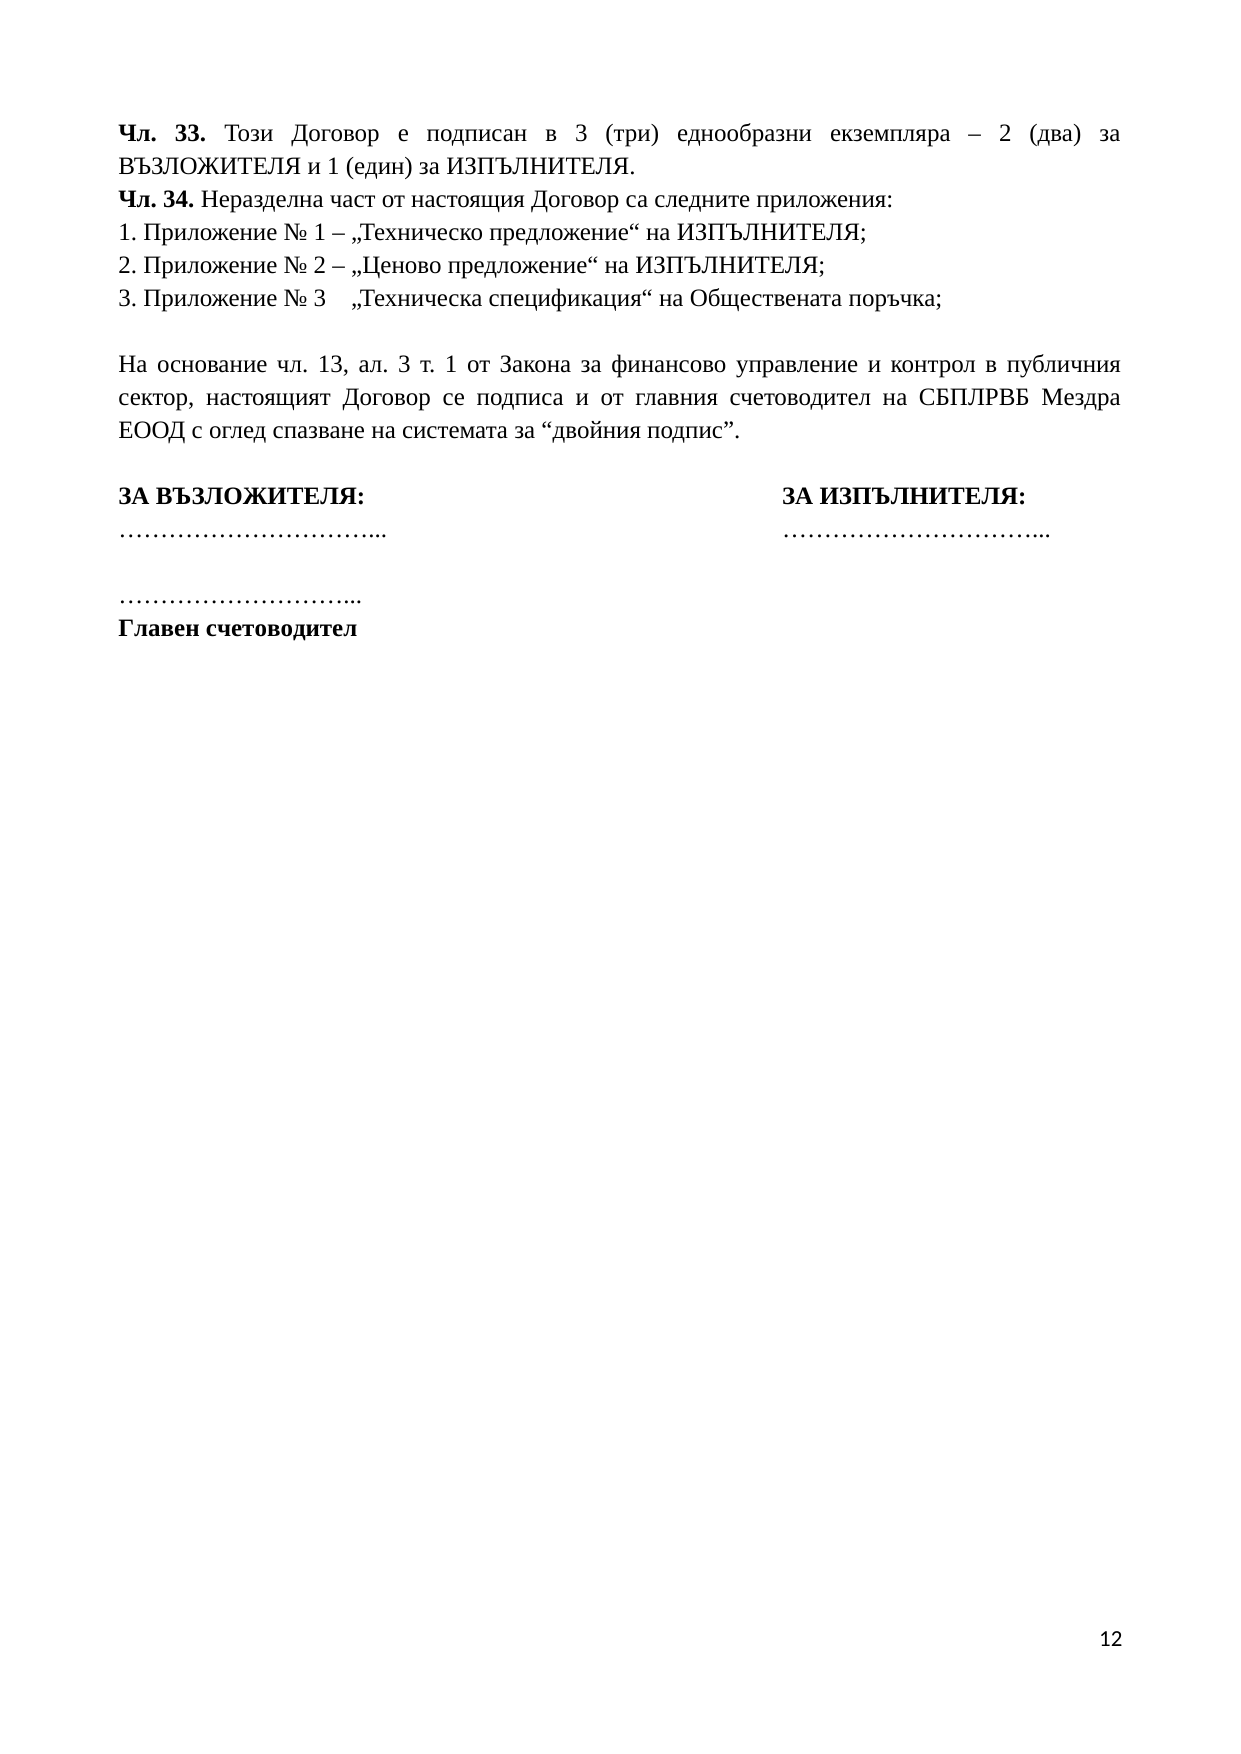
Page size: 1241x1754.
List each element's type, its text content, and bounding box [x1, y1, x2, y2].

text Чл. 33. Този Договор е подписан в 3 (три) еднообразни екземпляра – 2 (два) за ВЪЗЛОЖИТЕЛЯ и 1 (един) за ИЗПЪЛНИТЕЛЯ. [118, 118, 1122, 180]
text ЗА ВЪЗЛОЖИТЕЛЯ: ЗА ИЗПЪЛНИТЕЛЯ: [118, 481, 1122, 510]
text ………………………... [118, 580, 1122, 609]
text На основание чл. 13, ал. 3 т. 1 от Закона за финансово управление и контрол в публичния сектор, настоящият Договор се подписа и от главния счетоводител на СБПЛРВБ Мездра ЕООД с оглед спазване на системата за “двойния подпис”. [118, 349, 1122, 444]
text 2. Приложение № 2 – „Ценово предложение“ на ИЗПЪЛНИТЕЛЯ; [118, 250, 1122, 279]
text …………………………... …………………………... [118, 514, 1122, 543]
text 1. Приложение № 1 – „Техническо предложение“ на ИЗПЪЛНИТЕЛЯ; [118, 217, 1122, 246]
text Чл. 34. Неразделна част от настоящия Договор са следните приложения: [118, 184, 1122, 213]
text Главен счетоводител [118, 613, 1122, 642]
text 3. Приложение № 3 „Техническа спецификация“ на Обществената поръчка; [118, 283, 1122, 312]
